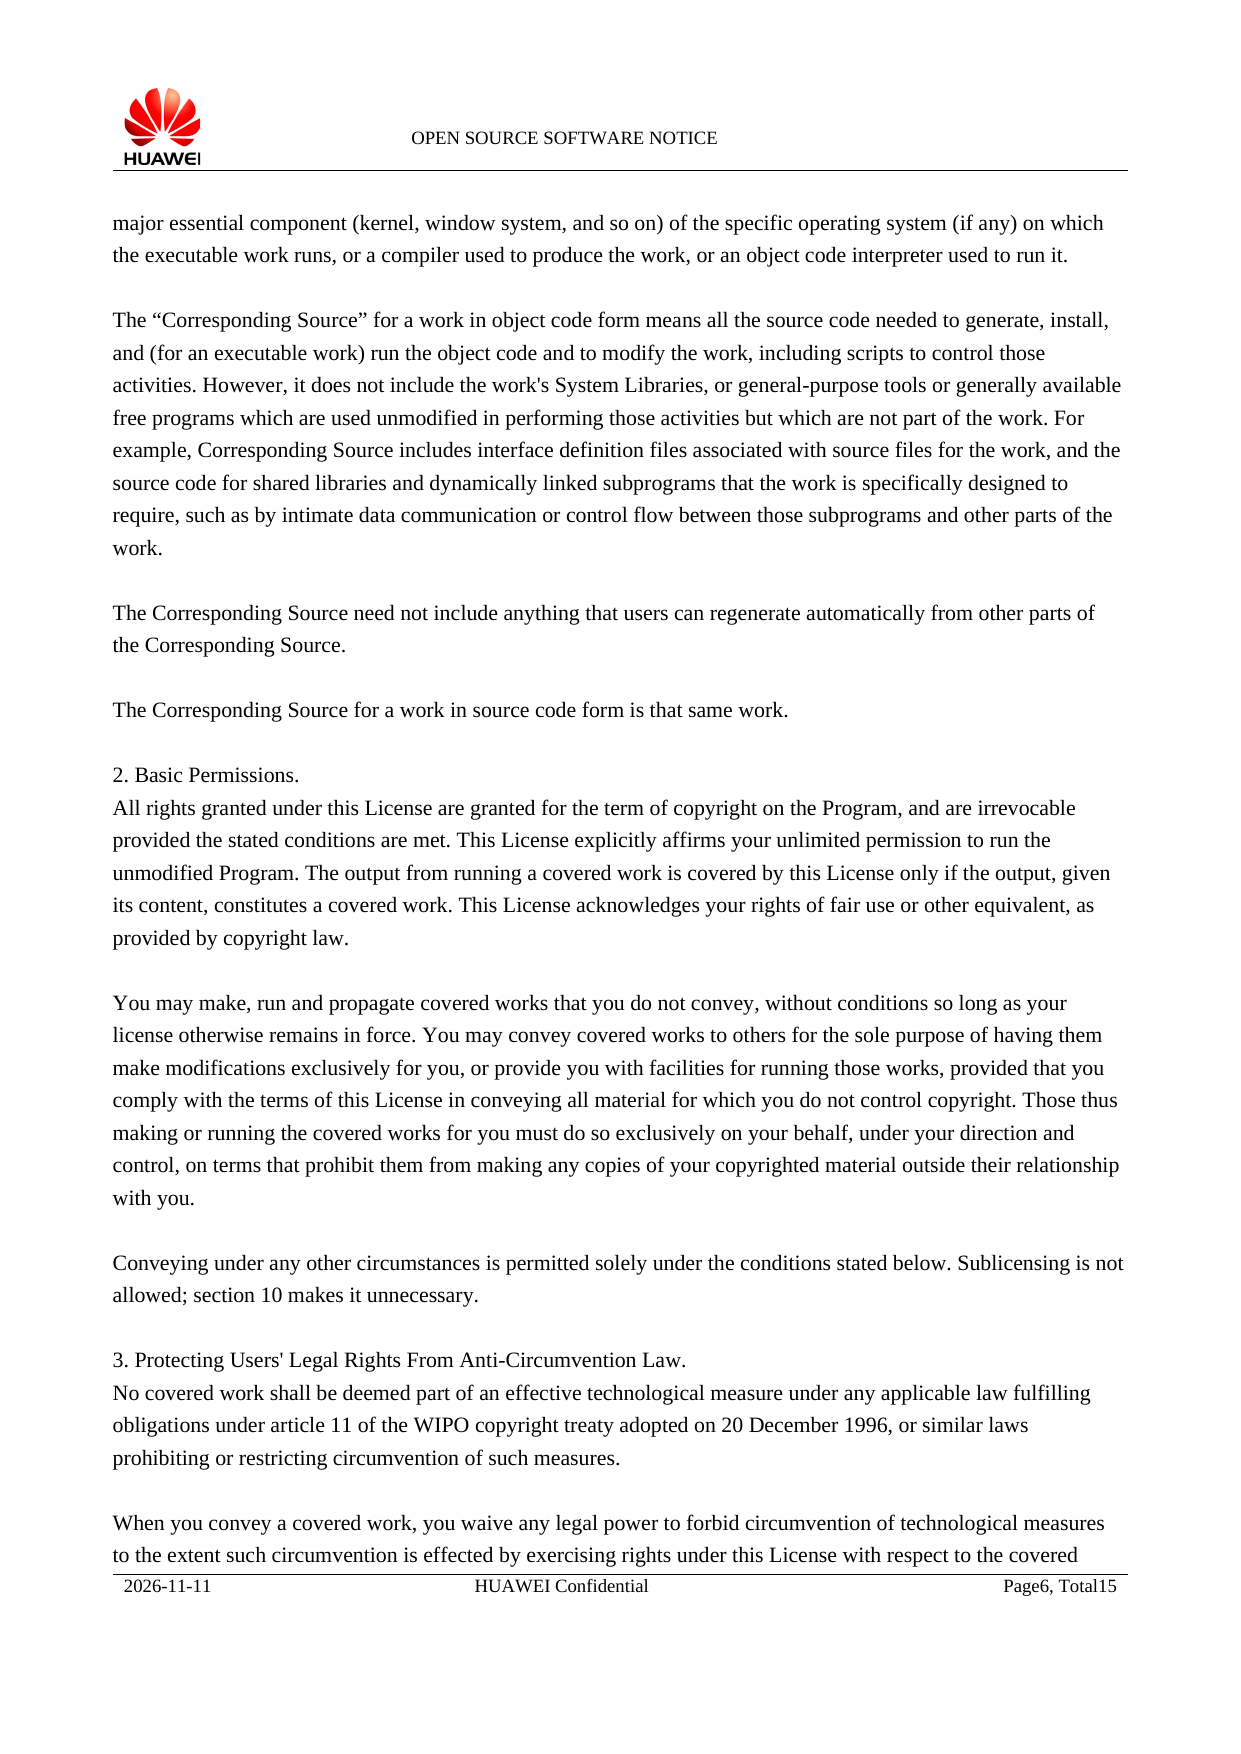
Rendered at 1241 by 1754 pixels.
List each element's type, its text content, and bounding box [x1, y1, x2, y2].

picture [124, 88, 201, 165]
